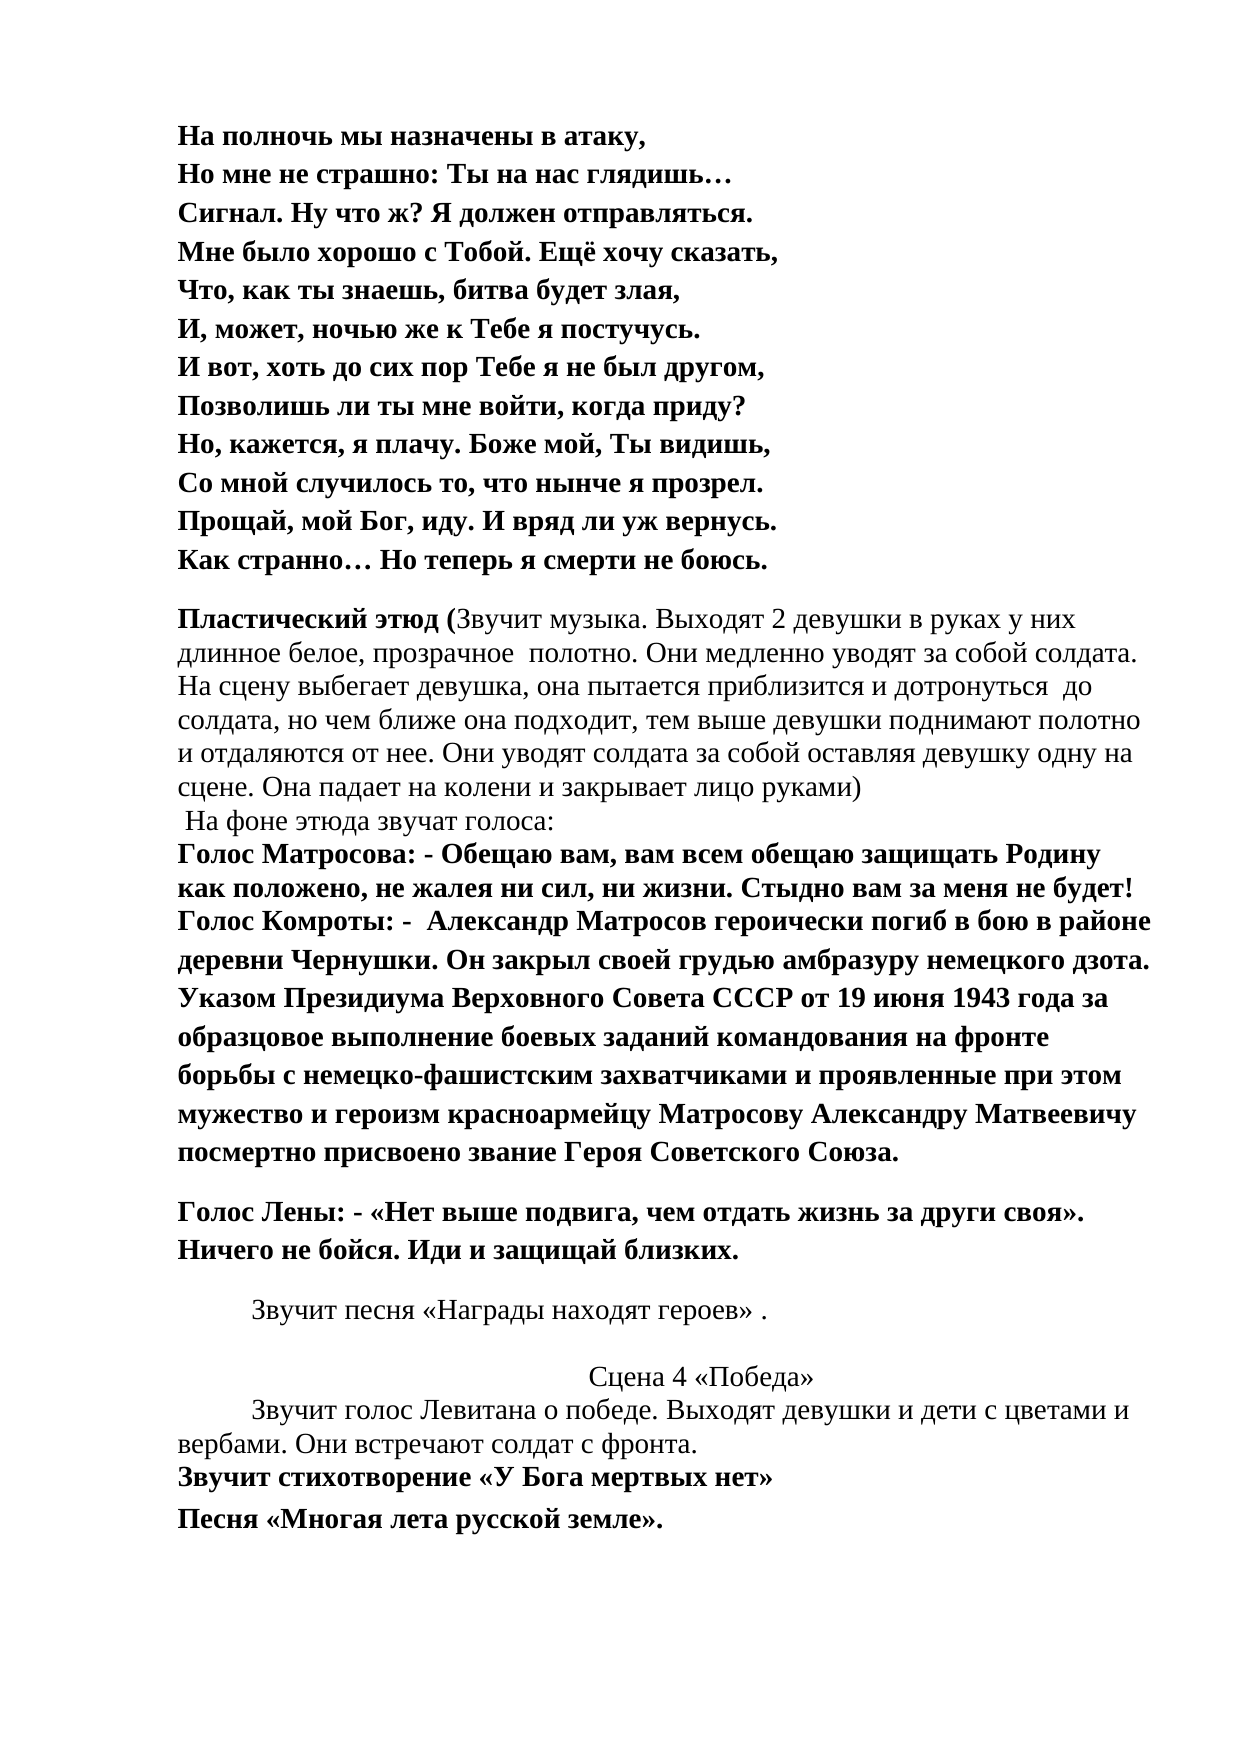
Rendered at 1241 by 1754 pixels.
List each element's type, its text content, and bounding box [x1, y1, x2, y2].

text Сцена 4 «Победа» [177, 1359, 1152, 1392]
text Голос Матросова: - Обещаю вам, вам всем обещаю защищать Родину как положено, не жалея ни сил, ни жизни. Стыдно вам за меня не будет! [177, 836, 1152, 903]
text Голос Комроты: - Александр Матросов героически погиб в бою в районе деревни Чернушки. Он закрыл своей грудью амбразуру немецкого дзота. Указом Президиума Верховного Совета СССР от 19 июня 1943 года за образцовое выполнение боевых заданий командования на фронте борьбы с немецко-фашистским захватчиками и проявленные при этом мужество и героизм красноармейцу Матросову Александру Матвеевичу посмертно присвоено звание Героя Советского Союза. [177, 903, 1152, 1168]
text Звучит стихотворение «У Бога мертвых нет» [177, 1459, 1152, 1493]
text На фоне этюда звучат голоса: [177, 803, 1152, 836]
text Пластический этюд (Звучит музыка. Выходят 2 девушки в руках у них длинное белое, прозрачное полотно. Они медленно уводят за собой солдата. На сцену выбегает девушка, она пытается приблизится и дотронуться до солдата, но чем ближе она подходит, тем выше девушки поднимают полотно и отдаляются от нее. Они уводят солдата за собой оставляя девушку одну на сцене. Она падает на колени и закрывает лицо руками) [177, 601, 1152, 803]
text Звучит голос Левитана о победе. Выходят девушки и дети с цветами и вербами. Они встречают солдат с фронта. [177, 1392, 1152, 1459]
text Звучит песня «Награды находят героев» . [177, 1292, 1152, 1325]
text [177, 118, 1152, 576]
text Песня «Многая лета русской земле». [177, 1501, 1152, 1534]
text Голос Лены: - «Нет выше подвига, чем отдать жизнь за други своя». Ничего не бойся. Иди и защищай близких. [177, 1194, 1152, 1266]
